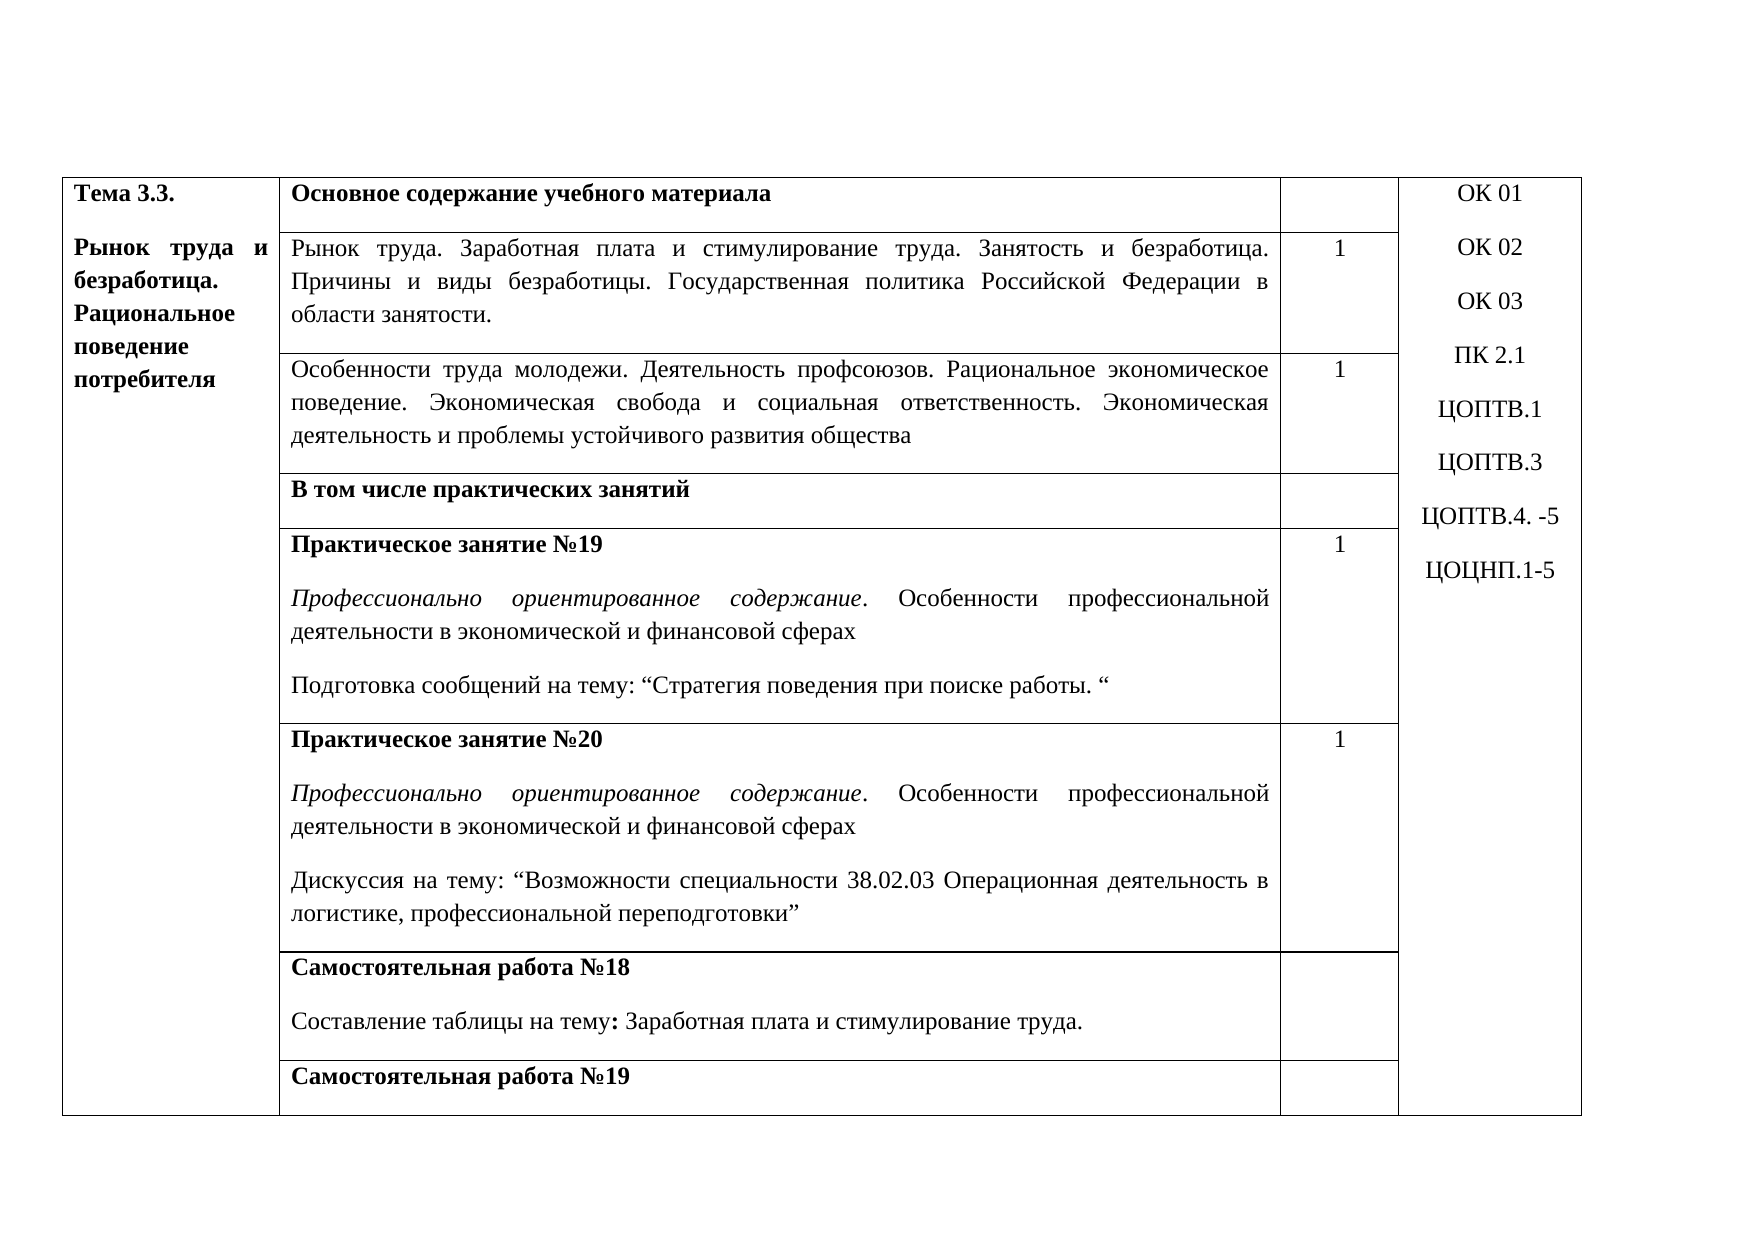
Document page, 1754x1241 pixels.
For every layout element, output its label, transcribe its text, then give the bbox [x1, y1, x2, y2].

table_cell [280, 1061, 1280, 1115]
table_cell Тема 3.3. Рынок труда и безработица. Рациональное поведение потребителя [63, 178, 279, 1115]
table_cell В том числе практических занятий [280, 474, 1280, 528]
table_cell [1281, 474, 1398, 528]
table_cell [1281, 953, 1398, 1060]
table_cell 1 [1281, 724, 1398, 951]
table_cell 1 [1281, 354, 1398, 473]
table_cell Основное содержание учебного материала [280, 178, 1280, 232]
table_cell [1281, 1061, 1398, 1115]
table_cell [1281, 178, 1398, 232]
table_cell 1 [1281, 233, 1398, 353]
table_cell Практическое занятие №19 Профессионально ориентированное содержание. Особенности профессиональной деятельности в экономической и финансовой сферах Подготовка сообщений на тему: “Стратегия поведения при поиске работы. “ [280, 529, 1280, 723]
table_cell ОК 01 ОК 02 ОК 03 ПК 2.1 ЦОПТВ.1 ЦОПТВ.3 ЦОПТВ.4. -5 ЦОЦНП.1-5 [1399, 178, 1581, 1115]
table_cell 1 [1281, 529, 1398, 723]
table_cell Практическое занятие №20 Профессионально ориентированное содержание. Особенности профессиональной деятельности в экономической и финансовой сферах Дискуссия на тему: “Возможности специальности 38.02.03 Операционная деятельность в логистике, профессиональной переподготовки” [280, 724, 1280, 951]
table_cell Рынок труда. Заработная плата и стимулирование труда. Занятость и безработица. Причины и виды безработицы. Государственная политика Российской Федерации в области занятости. [280, 233, 1280, 353]
table_cell Особенности труда молодежи. Деятельность профсоюзов. Рациональное экономическое поведение. Экономическая свобода и социальная ответственность. Экономическая деятельность и проблемы устойчивого развития общества [280, 354, 1280, 473]
table_cell Самостоятельная работа №18 Составление таблицы на тему: Заработная плата и стимулирование труда. [280, 953, 1280, 1060]
